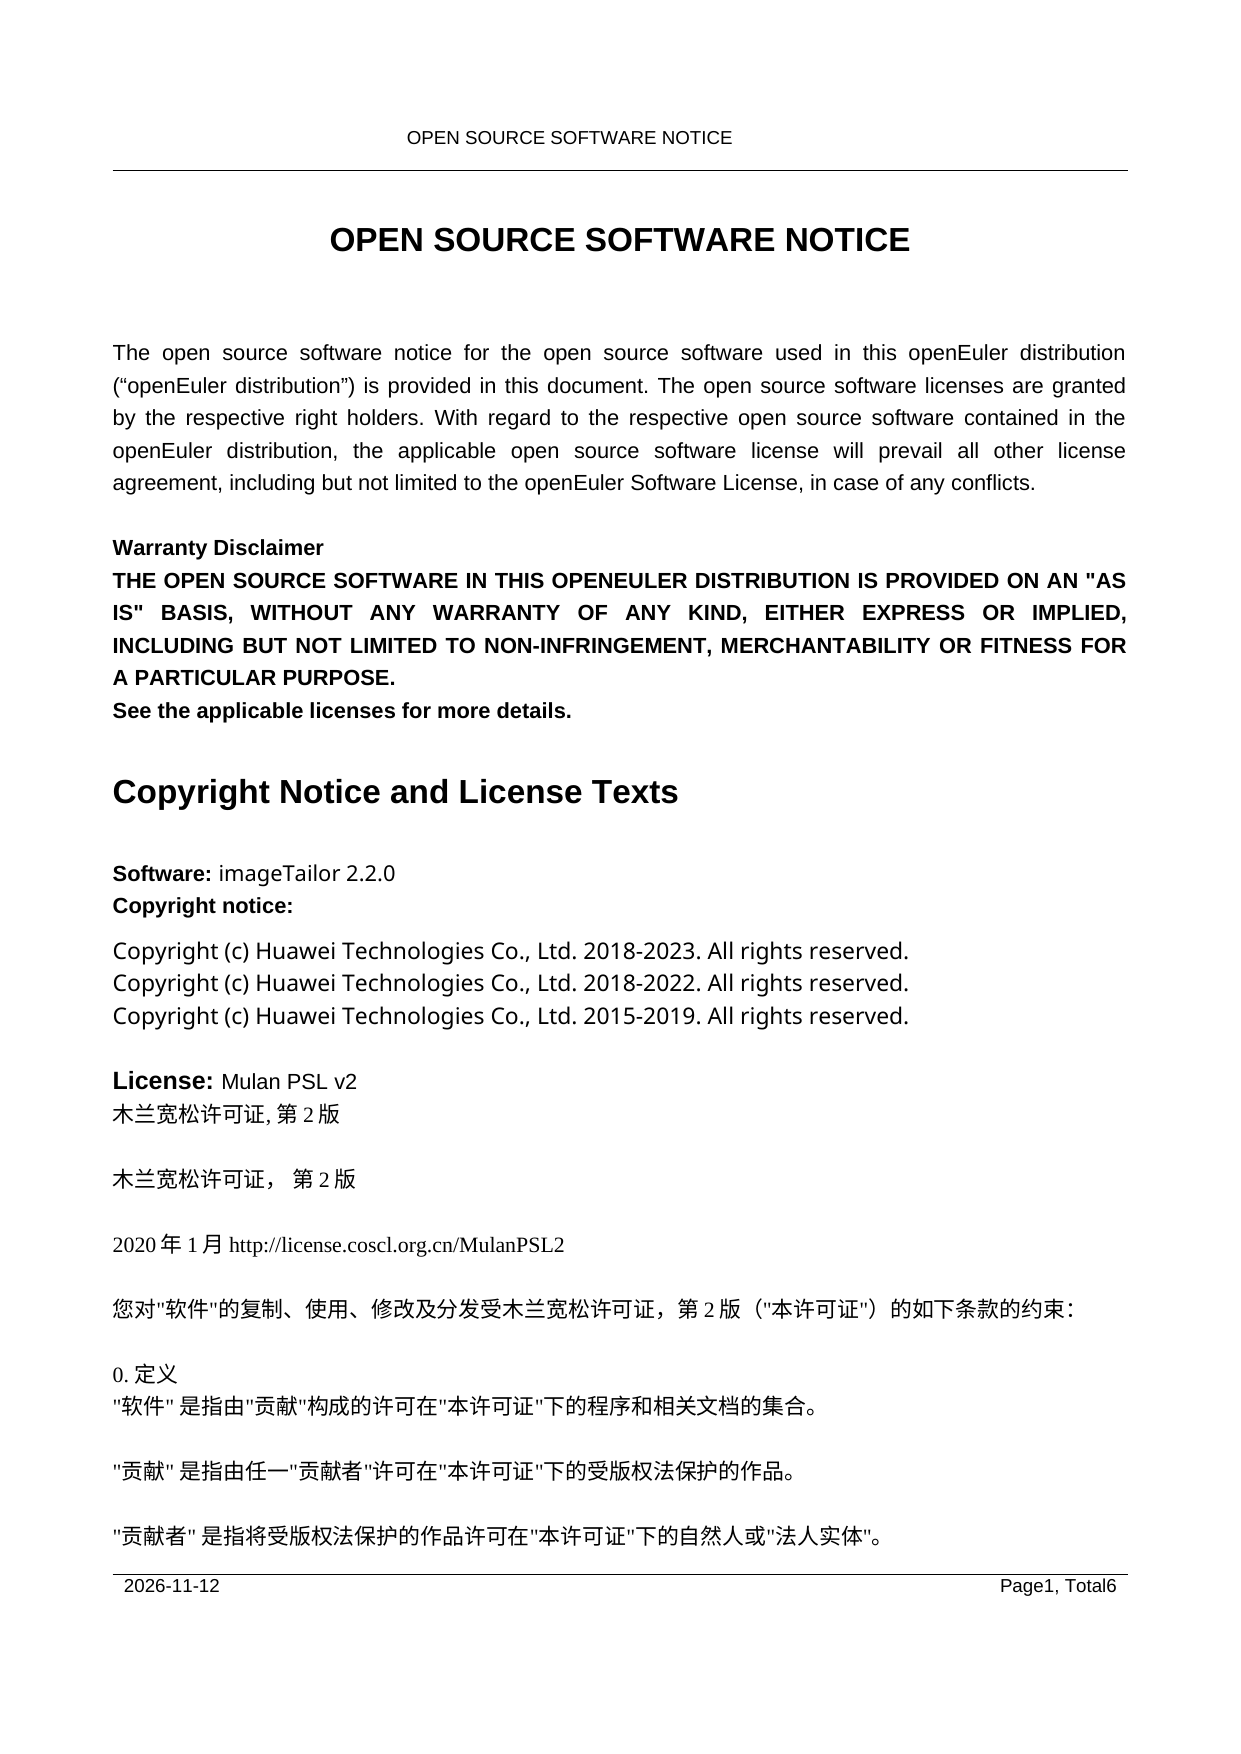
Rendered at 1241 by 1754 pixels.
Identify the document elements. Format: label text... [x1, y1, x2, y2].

text License: Mulan PSL v2 [112, 1064, 1128, 1096]
text The open source software notice for the open source software used in this openEuler distribution (“openEuler distribution”) is provided in this document. The open source software licenses are granted by the respective right holders. With regard to the respective open source software contained in the openEuler distribution, the applicable open source software license will prevail all other license agreement, including but not limited to the openEuler Software License, in case of any conflicts. [112, 336, 1128, 499]
text THE OPEN SOURCE SOFTWARE IN THIS OPENEULER DISTRIBUTION IS PROVIDED ON AN "AS IS" BASIS, WITHOUT ANY WARRANTY OF ANY KIND, EITHER EXPRESS OR IMPLIED, INCLUDING BUT NOT LIMITED TO NON-INFRINGEMENT, MERCHANTABILITY OR FITNESS FOR A PARTICULAR PURPOSE. See the applicable licenses for more details. [112, 564, 1128, 726]
text Copyright (c) Huawei Technologies Co., Ltd. 2018-2023. All rights reserved. Copyright (c) Huawei Technologies Co., Ltd. 2018-2022. All rights reserved. Copyright (c) Huawei Technologies Co., Ltd. 2015-2019. All rights reserved. [112, 934, 1128, 1064]
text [112, 1096, 1128, 1551]
text Copyright Notice and License Texts [112, 759, 1128, 824]
text Warranty Disclaimer [112, 531, 1128, 564]
text Copyright notice: [112, 889, 1128, 921]
title Software: imageTailor 2.2.0 [112, 856, 1128, 889]
text OPEN SOURCE SOFTWARE NOTICE [112, 206, 1128, 271]
